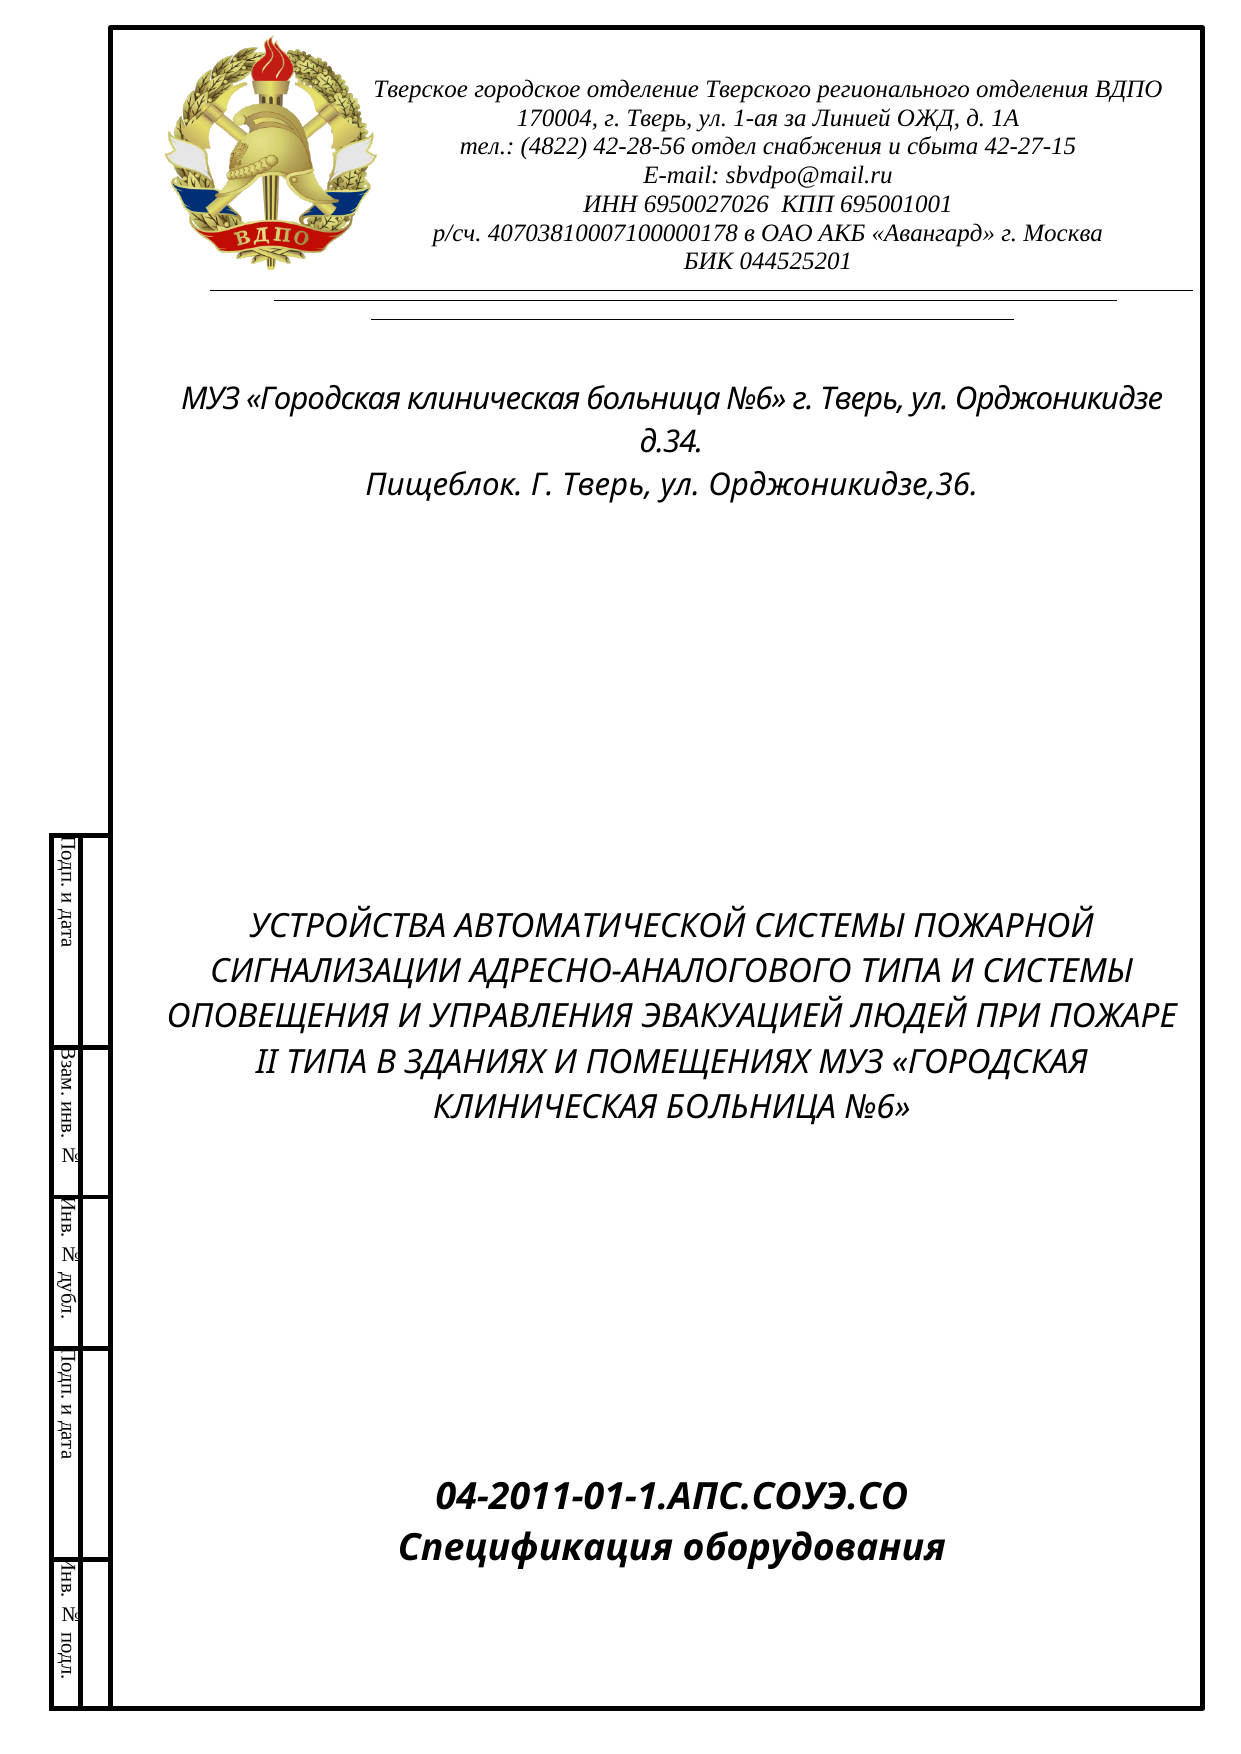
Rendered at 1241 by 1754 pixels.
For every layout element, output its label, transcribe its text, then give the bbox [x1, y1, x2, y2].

text 04-2011-01-1.АПС.СОУЭ.СО [162, 1469, 1181, 1520]
text УСТРОЙСТВА АВТОМАТИЧЕСКОЙ СИСТЕМЫ ПОЖАРНОЙ СИГНАЛИЗАЦИИ АДРЕСНО-АНАЛОГОВОГО ТИПА И СИСТЕМЫ ОПОВЕЩЕНИЯ И УПРАВЛЕНИЯ ЭВАКУАЦИЕЙ ЛЮДЕЙ ПРИ ПОЖАРЕ II ТИПА В ЗДАНИЯХ И ПОМЕЩЕНИЯХ МУЗ «ГОРОДСКАЯ КЛИНИЧЕСКАЯ БОЛЬНИЦА №6» [162, 901, 1181, 1128]
text тел.: (4822) 42-28-56 отдел снабжения и сбыта 42-27-15 [377, 131, 1181, 160]
text р/сч. 40703810007100000178 в ОАО АКБ «Авангард» г. Москва [377, 218, 1181, 246]
text Спецификация оборудования [162, 1520, 1181, 1571]
text Пищеблок. Г. Тверь, ул. Орджоникидзе,36. [162, 461, 1181, 504]
text МУЗ «Городская клиническая больница №6» г. Тверь, ул. Орджоникидзе д.34. [162, 376, 1181, 461]
text ИНН 6950027026 КПП 695001001 [377, 189, 1181, 218]
text 170004, г. Тверь, ул. 1-ая за Линией ОЖД, д. 1А [377, 103, 1181, 131]
picture [164, 35, 377, 272]
text E-mail: sbvdpo@mail.ru [377, 160, 1181, 189]
text Тверское городское отделение Тверского регионального отделения ВДПО [377, 74, 1181, 103]
text БИК 044525201 [354, 246, 1181, 275]
